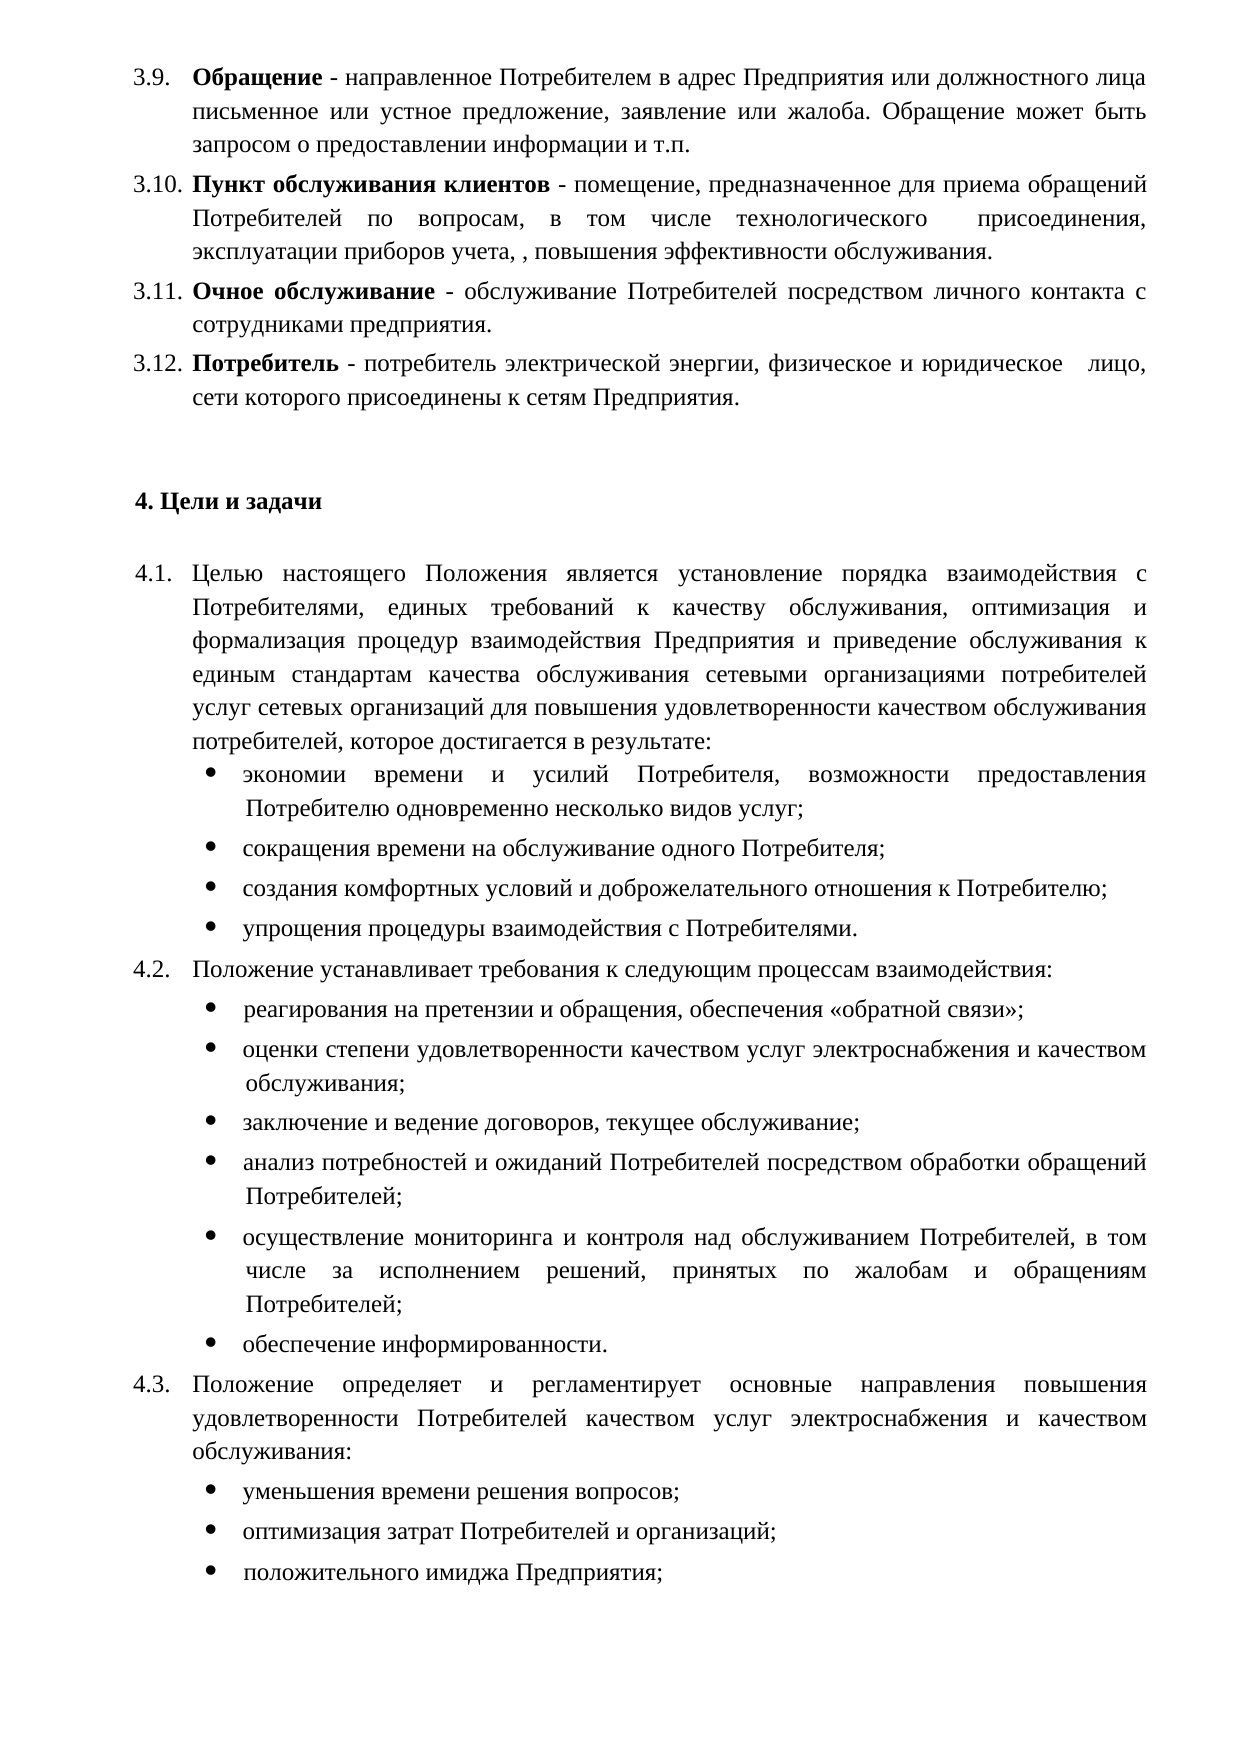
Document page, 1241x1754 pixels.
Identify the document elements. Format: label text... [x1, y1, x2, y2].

list положительного имиджа Предприятия; [206, 1553, 1147, 1587]
list оценки степени удовлетворенности качеством услуг электроснабжения и качеством обслуживания; [206, 1031, 1147, 1098]
list Обращение - направленное Потребителем в адрес Предприятия или должностного лица письменное или устное предложение, заявление или жалоба. Обращение может быть запросом о предоставлении информации и т.п. [133, 59, 1147, 160]
list осуществление мониторинга и контроля над обслуживанием Потребителей, в том числе за исполнением решений, принятых по жалобам и обращениям Потребителей; [206, 1218, 1147, 1319]
list Положение устанавливает требования к следующим процессам взаимодействия: [133, 954, 1152, 983]
list Пункт обслуживания клиентов - помещение, предназначенное для приема обращений Потребителей по вопросам, в том числе технологического присоединения, эксплуатации приборов учета, , повышения эффективности обслуживания. [133, 166, 1147, 267]
list Очное обслуживание - обслуживание Потребителей посредством личного контакта с сотрудниками предприятия. [133, 273, 1147, 339]
list обеспечение информированности. [206, 1329, 1152, 1358]
list анализ потребностей и ожиданий Потребителей посредством обработки обращений Потребителей; [206, 1144, 1147, 1212]
list упрощения процедуры взаимодействия с Потребителями. [206, 914, 1152, 942]
list реагирования на претензии и обращения, обеспечения «обратной связи»; [206, 995, 1152, 1023]
list Положение определяет и регламентирует основные направления повышения удовлетворенности Потребителей качеством услуг электроснабжения и качеством обслуживания: [133, 1366, 1147, 1467]
text 4.1. Целью настоящего Положения является установление порядка взаимодействия с Потребителями, единых требований к качеству обслуживания, оптимизация и формализация процедур взаимодействия Предприятия и приведение обслуживания к единым стандартам качества обслуживания сетевыми организациями потребителей услуг сетевых организаций для повышения удовлетворенности качеством обслуживания потребителей, которое достигается в результате: [135, 555, 1147, 756]
list заключение и ведение договоров, текущее обслуживание; [206, 1108, 1152, 1136]
list сокращения времени на обслуживание одного Потребителя; [206, 829, 1147, 863]
text 4. Цели и задачи [135, 487, 1152, 515]
list Потребитель - потребитель электрической энергии, физическое и юридическое лицо, сети которого присоединены к сетям Предприятия. [133, 345, 1147, 412]
list уменьшения времени решения вопросов; [206, 1477, 1152, 1505]
list экономии времени и усилий Потребителя, возможности предоставления Потребителю одновременно несколько видов услуг; [206, 756, 1147, 823]
list оптимизация затрат Потребителей и организаций; [206, 1517, 1152, 1545]
list создания комфортных условий и доброжелательного отношения к Потребителю; [206, 873, 1152, 902]
